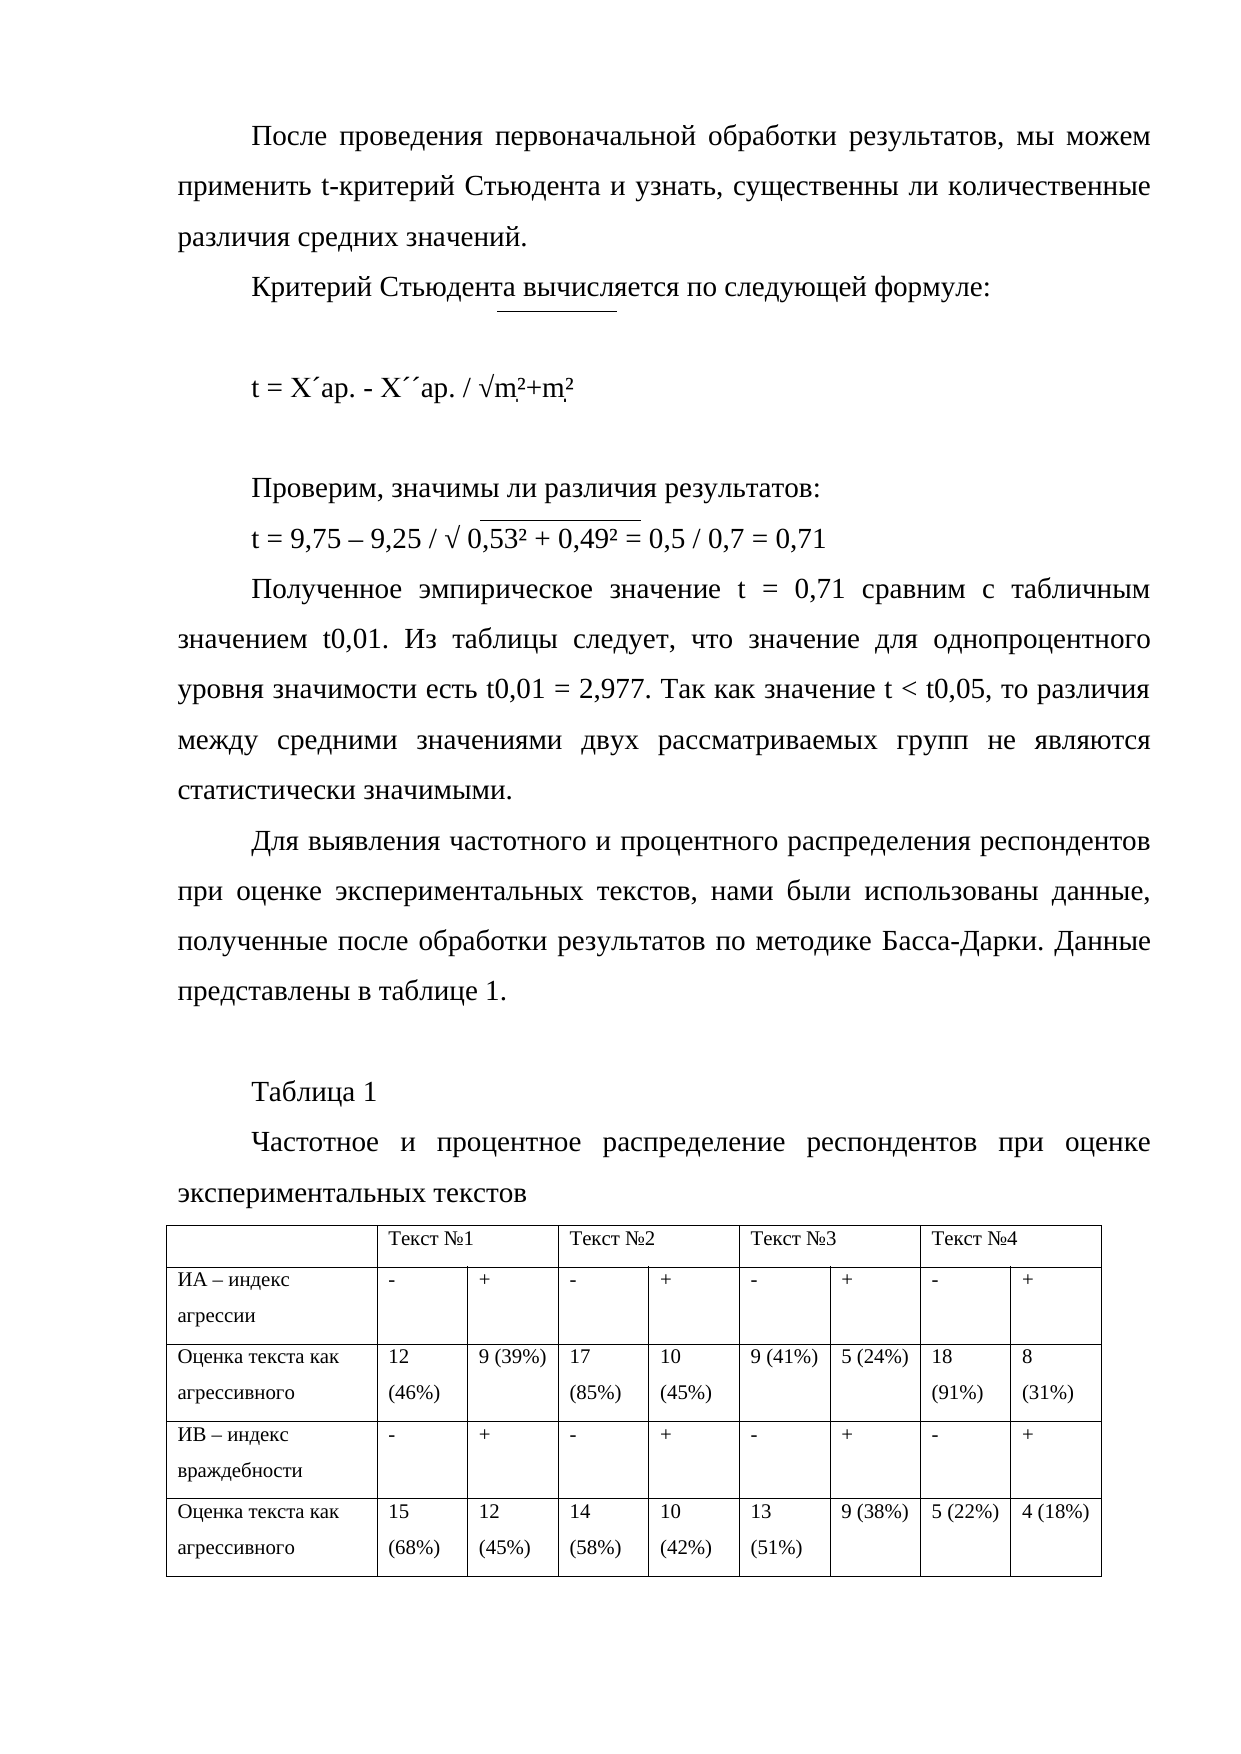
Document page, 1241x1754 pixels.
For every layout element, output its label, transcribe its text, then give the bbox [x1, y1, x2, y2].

table_header Текст №1 [378, 1226, 558, 1266]
table_cell + [831, 1268, 920, 1344]
text t = 9,75 – 9,25 / √ 0,53² + 0,49² = 0,5 / 0,7 = 0,71 [177, 521, 1152, 554]
table_cell Оценка текста как агрессивного [167, 1499, 377, 1576]
text Для выявления частотного и процентного распределения респондентов при оценке экспериментальных текстов, нами были использованы данные, полученные после обработки результатов по методике Басса-Дарки. Данные представлены в таблице 1. [177, 823, 1152, 1007]
text Частотное и процентное распределение респондентов при оценке экспериментальных текстов [177, 1124, 1152, 1208]
table_cell - [559, 1422, 648, 1498]
table_cell + [468, 1268, 558, 1344]
table_cell 18 (91%) [921, 1345, 1010, 1421]
table_cell - [740, 1268, 830, 1344]
table_header Текст №4 [921, 1226, 1101, 1266]
table_cell + [649, 1422, 739, 1498]
text После проведения первоначальной обработки результатов, мы можем применить t-критерий Стьюдента и узнать, существенны ли количественные различия средних значений. [177, 118, 1152, 252]
table_cell + [468, 1422, 558, 1498]
table_cell + [1011, 1268, 1101, 1344]
table_cell ИВ – индекс враждебности [167, 1422, 377, 1498]
table_cell - [921, 1422, 1010, 1498]
table_cell 5 (22%) [921, 1499, 1010, 1576]
table_cell 12 (45%) [468, 1499, 558, 1576]
table_header Текст №2 [559, 1226, 739, 1266]
table_cell 9 (41%) [740, 1345, 830, 1421]
table_cell 9 (38%) [831, 1499, 920, 1576]
text t = ´ар. - ´´ар. / √mֽ²+mֽֽ² [177, 370, 1152, 403]
table_cell + [831, 1422, 920, 1498]
text Критерий Стьюдента вычисляется по следующей формуле: [177, 269, 1152, 303]
table_cell - [378, 1422, 467, 1498]
table_cell Оценка текста как агрессивного [167, 1345, 377, 1421]
table_cell - [740, 1422, 830, 1498]
table_cell 13 (51%) [740, 1499, 830, 1576]
text Проверим, значимы ли различия результатов: [177, 470, 1152, 504]
table_cell 8 (31%) [1011, 1345, 1101, 1421]
table_cell 10 (45%) [649, 1345, 739, 1421]
table_cell 5 (24%) [831, 1345, 920, 1421]
table_cell ИА – индекс агрессии [167, 1268, 377, 1344]
table_cell - [378, 1268, 467, 1344]
table_cell + [1011, 1422, 1101, 1498]
table_cell - [559, 1268, 648, 1344]
table_cell 10 (42%) [649, 1499, 739, 1576]
table_header Текст №3 [740, 1226, 920, 1266]
table_cell 15 (68%) [378, 1499, 467, 1576]
table_cell 9 (39%) [468, 1345, 558, 1421]
table_cell 12 (46%) [378, 1345, 467, 1421]
table_header [167, 1226, 377, 1266]
table_cell - [921, 1268, 1010, 1344]
table_cell + [649, 1268, 739, 1344]
text Полученное эмпирическое значение t = 0,71 сравним с табличным значением t0,01. Из таблицы следует, что значение для однопроцентного уровня значимости есть t0,01 = 2,977. Так как значение t < t0,05, то различия между средними значениями двух рассматриваемых групп не являются статистически значимыми. [177, 571, 1152, 806]
table_cell 17 (85%) [559, 1345, 648, 1421]
table_cell 4 (18%) [1011, 1499, 1101, 1576]
text Таблица 1 [177, 1074, 1152, 1108]
table_cell 14 (58%) [559, 1499, 648, 1576]
